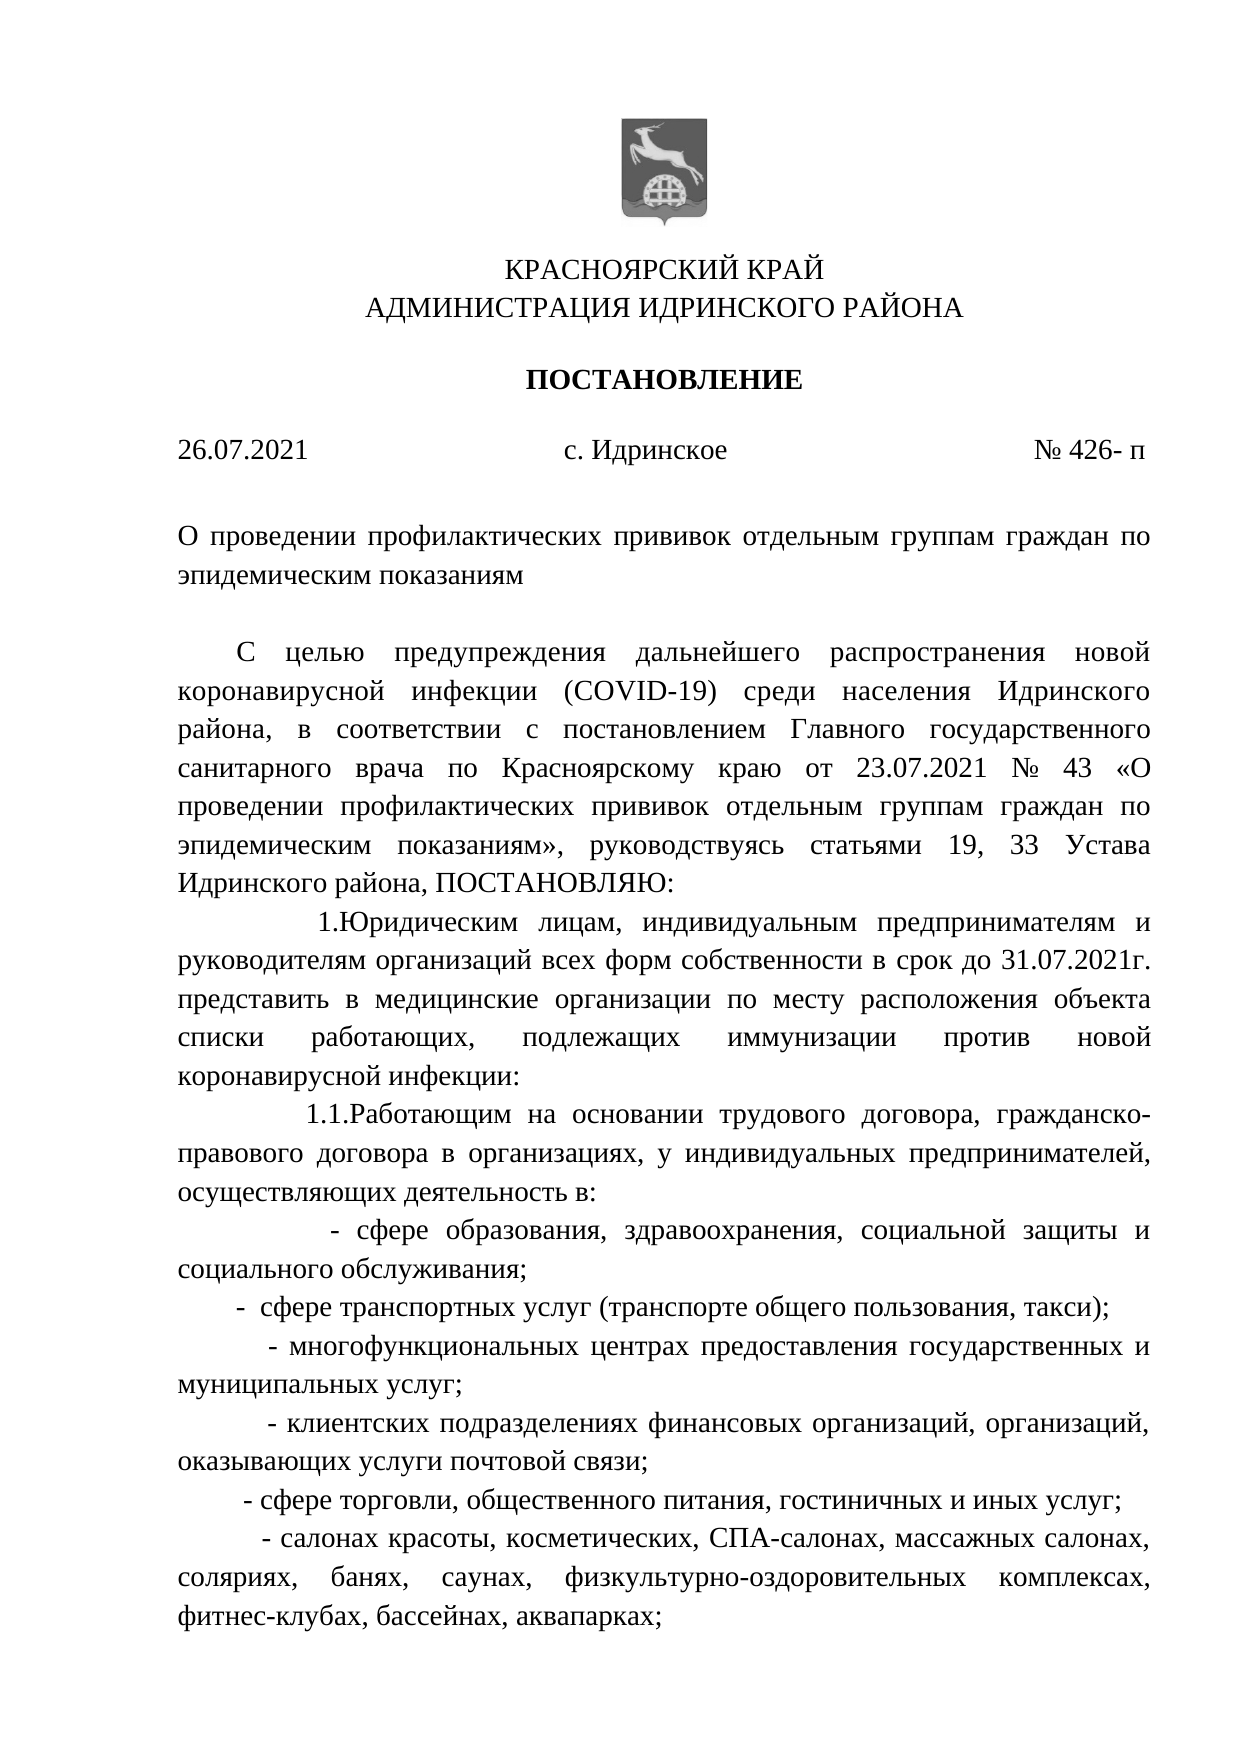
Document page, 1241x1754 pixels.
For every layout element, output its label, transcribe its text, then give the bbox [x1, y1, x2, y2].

text 26.07.2021 с. Идринское № 426- п [177, 432, 1152, 465]
text - салонах красоты, косметических, СПА-салонах, массажных салонах, соляриях, банях, саунах, физкультурно-оздоровительных комплексах, фитнес-клубах, бассейнах, аквапарках; [177, 1521, 1152, 1631]
text КРАСНОЯРСКИЙ КРАЙ [177, 252, 1152, 286]
text ПОСТАНОВЛЕНИЕ [177, 362, 1152, 396]
text - сфере торговли, общественного питания, гостиничных и иных услуг; [177, 1482, 1152, 1516]
text - многофункциональных центрах предоставления государственных и муниципальных услуг; [177, 1328, 1152, 1400]
text 1.Юридическим лицам, индивидуальным предпринимателям и руководителям организаций всех форм собственности в срок до 31.07.2021г. представить в медицинские организации по месту расположения объекта списки работающих, подлежащих иммунизации против новой коронавирусной инфекции: [177, 904, 1152, 1092]
text С целью предупреждения дальнейшего распространения новой коронавирусной инфекции (COVID-19) среди населения Идринского района, в соответствии с постановлением Главного государственного санитарного врача по Красноярскому краю от 23.07.2021 № 43 «О проведении профилактических прививок отдельным группам граждан по эпидемическим показаниям», руководствуясь статьями 19, 33 Устава Идринского района, ПОСТАНОВЛЯЮ: [177, 634, 1152, 899]
text - сфере транспортных услуг (транспорте общего пользования, такси); [177, 1289, 1152, 1323]
text АДМИНИСТРАЦИЯ ИДРИНСКОГО РАЙОНА [177, 291, 1152, 324]
text - клиентских подразделениях финансовых организаций, организаций, оказывающих услуги почтовой связи; [177, 1405, 1152, 1477]
text О проведении профилактических прививок отдельным группам граждан по эпидемическим показаниям [177, 518, 1152, 591]
text - сфере образования, здравоохранения, социальной защиты и социального обслуживания; [177, 1212, 1152, 1284]
text 1.1.Работающим на основании трудового договора, гражданско-правового договора в организациях, у индивидуальных предпринимателей, осуществляющих деятельность в: [177, 1097, 1152, 1207]
